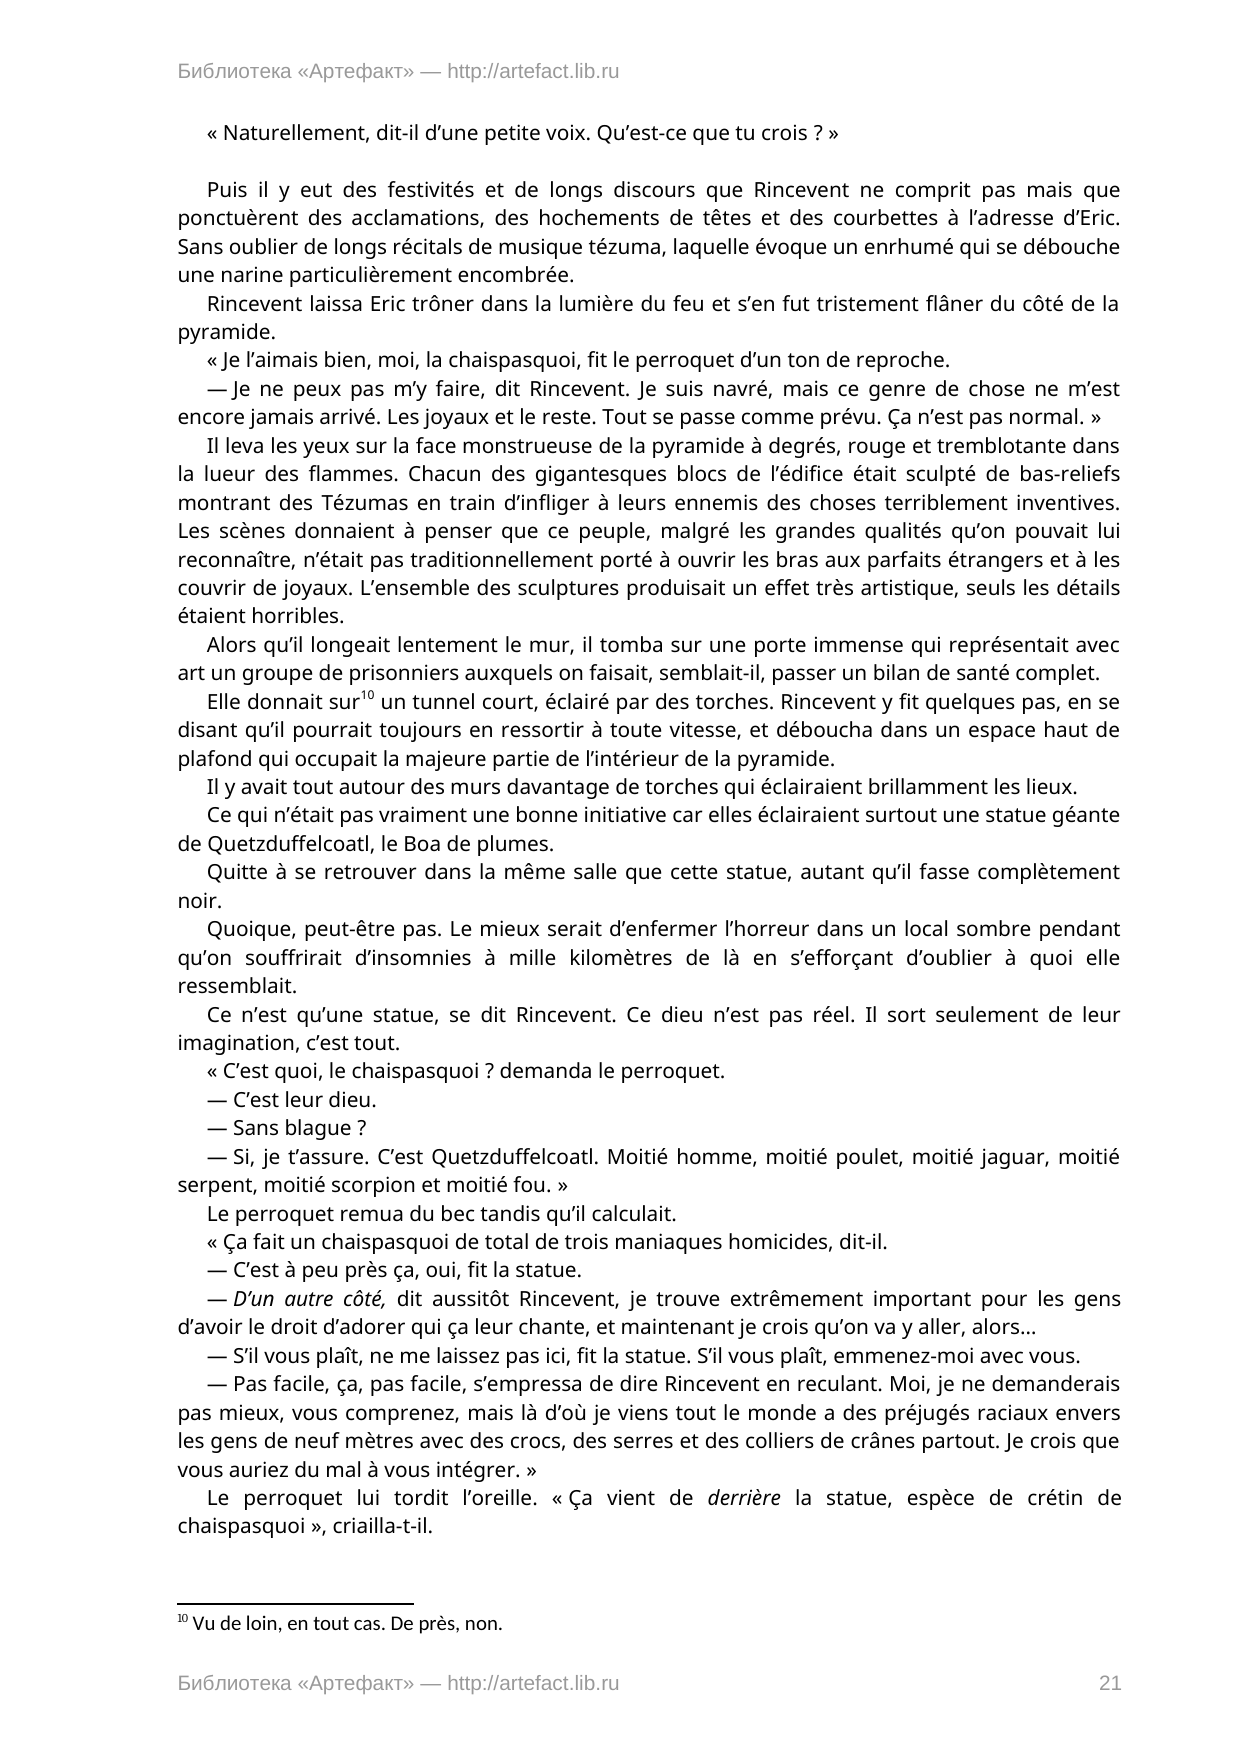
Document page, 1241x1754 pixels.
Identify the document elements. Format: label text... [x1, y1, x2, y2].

text Le perroquet remua du bec tandis qu’il calculait. [177, 1199, 1122, 1227]
text Ce qui n’était pas vraiment une bonne initiative car elles éclairaient surtout une statue géante de Quetzduffelcoatl, le Boa de plumes. [177, 801, 1122, 857]
text — C’est à peu près ça, oui, fit la statue. [177, 1256, 1122, 1284]
text — Je ne peux pas m’y faire, dit Rincevent. Je suis navré, mais ce genre de chose ne m’est encore jamais arrivé. Les joyaux et le reste. Tout se passe comme prévu. Ça n’est pas normal. » [177, 374, 1122, 431]
text Puis il y eut des festivités et de longs discours que Rincevent ne comprit pas mais que ponctuèrent des acclamations, des hochements de têtes et des courbettes à l’adresse d’Eric. Sans oublier de longs récitals de musique tézuma, laquelle évoque un enrhumé qui se débouche une narine particulièrement encombrée. [177, 175, 1122, 289]
text — C’est leur dieu. [177, 1085, 1122, 1113]
text Le perroquet lui tordit l’oreille. « Ça vient de derrière la statue, espèce de crétin de chaispasquoi », criailla-t-il. [177, 1483, 1122, 1540]
text — Pas facile, ça, pas facile, s’empressa de dire Rincevent en reculant. Moi, je ne demanderais pas mieux, vous comprenez, mais là d’où je viens tout le monde a des préjugés raciaux envers les gens de neuf mètres avec des crocs, des serres et des colliers de crânes partout. Je crois que vous auriez du mal à vous intégrer. » [177, 1369, 1122, 1483]
text — S’il vous plaît, ne me laissez pas ici, fit la statue. S’il vous plaît, emmenez-moi avec vous. [177, 1341, 1122, 1369]
text « C’est quoi, le chaispasquoi ? demanda le perroquet. [177, 1057, 1122, 1085]
text « Ça fait un chaispasquoi de total de trois maniaques homicides, dit-il. [177, 1227, 1122, 1256]
text — Si, je t’assure. C’est Quetzduffelcoatl. Moitié homme, moitié poulet, moitié jaguar, moitié serpent, moitié scorpion et moitié fou. » [177, 1142, 1122, 1199]
text Il leva les yeux sur la face monstrueuse de la pyramide à degrés, rouge et tremblotante dans la lueur des flammes. Chacun des gigantesques blocs de l’édifice était sculpté de bas-reliefs montrant des Tézumas en train d’infliger à leurs ennemis des choses terriblement inventives. Les scènes donnaient à penser que ce peuple, malgré les grandes qualités qu’on pouvait lui reconnaître, n’était pas traditionnellement porté à ouvrir les bras aux parfaits étrangers et à les couvrir de joyaux. L’ensemble des sculptures produisait un effet très artistique, seuls les détails étaient horribles. [177, 431, 1122, 630]
text — Sans blague ? [177, 1113, 1122, 1142]
text « Naturellement, dit-il d’une petite voix. Qu’est-ce que tu crois ? » [177, 118, 1122, 147]
text Quitte à se retrouver dans la même salle que cette statue, autant qu’il fasse complètement noir. [177, 857, 1122, 914]
text Elle donnait sur un tunnel court, éclairé par des torches. Rincevent y fit quelques pas, en se disant qu’il pourrait toujours en ressortir à toute vitesse, et déboucha dans un espace haut de plafond qui occupait la majeure partie de l’intérieur de la pyramide. [177, 687, 1122, 772]
text Alors qu’il longeait lentement le mur, il tomba sur une porte immense qui représentait avec art un groupe de prisonniers auxquels on faisait, semblait-il, passer un bilan de santé complet. [177, 630, 1122, 687]
text Quoique, peut-être pas. Le mieux serait d’enfermer l’horreur dans un local sombre pendant qu’on souffrirait d’insomnies à mille kilomètres de là en s’efforçant d’oublier à quoi elle ressemblait. [177, 914, 1122, 1000]
text Il y avait tout autour des murs davantage de torches qui éclairaient brillamment les lieux. [177, 772, 1122, 801]
text « Je l’aimais bien, moi, la chaispasquoi, fit le perroquet d’un ton de reproche. [177, 346, 1122, 374]
text Rincevent laissa Eric trôner dans la lumière du feu et s’en fut tristement flâner du côté de la pyramide. [177, 289, 1122, 346]
text — D’un autre côté, dit aussitôt Rincevent, je trouve extrêmement important pour les gens d’avoir le droit d’adorer qui ça leur chante, et maintenant je crois qu’on va y aller, alors… [177, 1284, 1122, 1341]
text Ce n’est qu’une statue, se dit Rincevent. Ce dieu n’est pas réel. Il sort seulement de leur imagination, c’est tout. [177, 1000, 1122, 1057]
